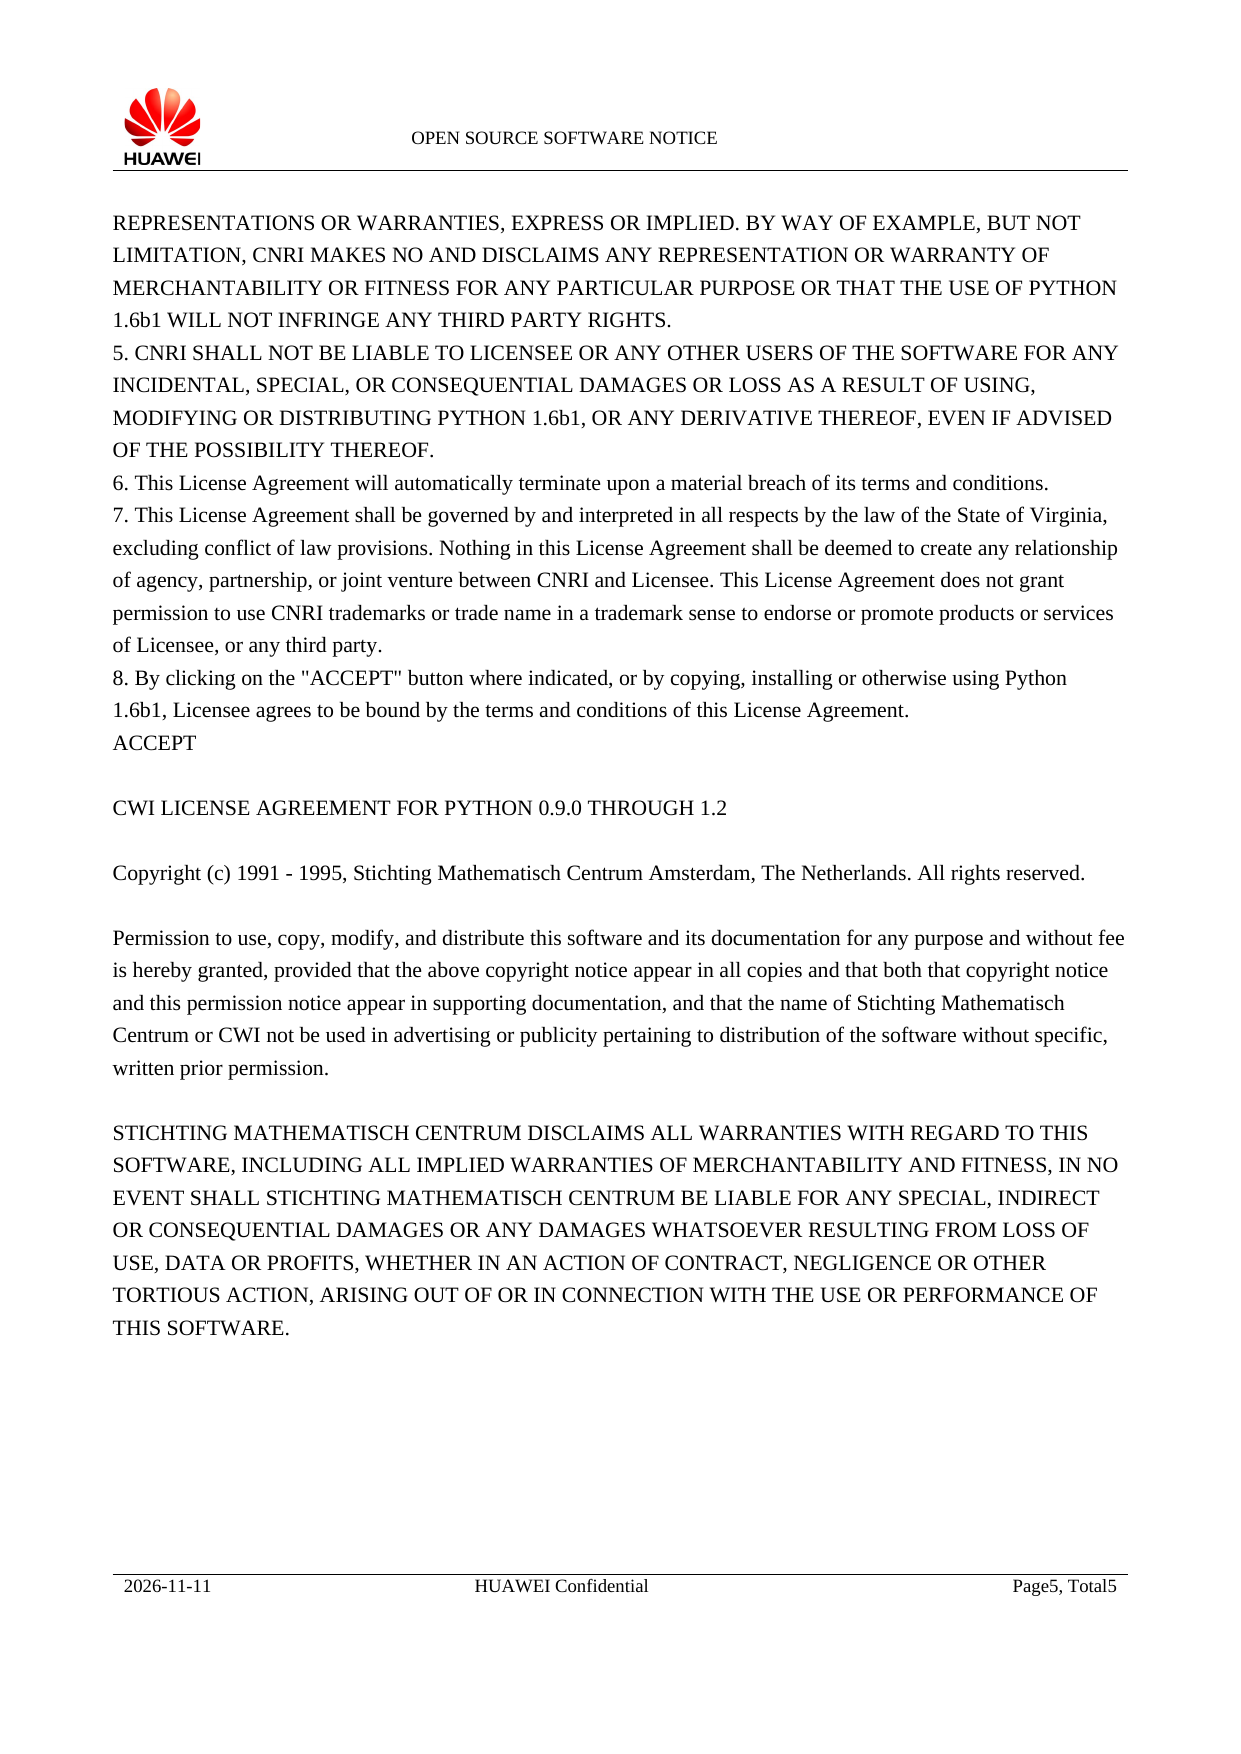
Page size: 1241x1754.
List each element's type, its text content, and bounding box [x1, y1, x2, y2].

picture [124, 88, 201, 165]
